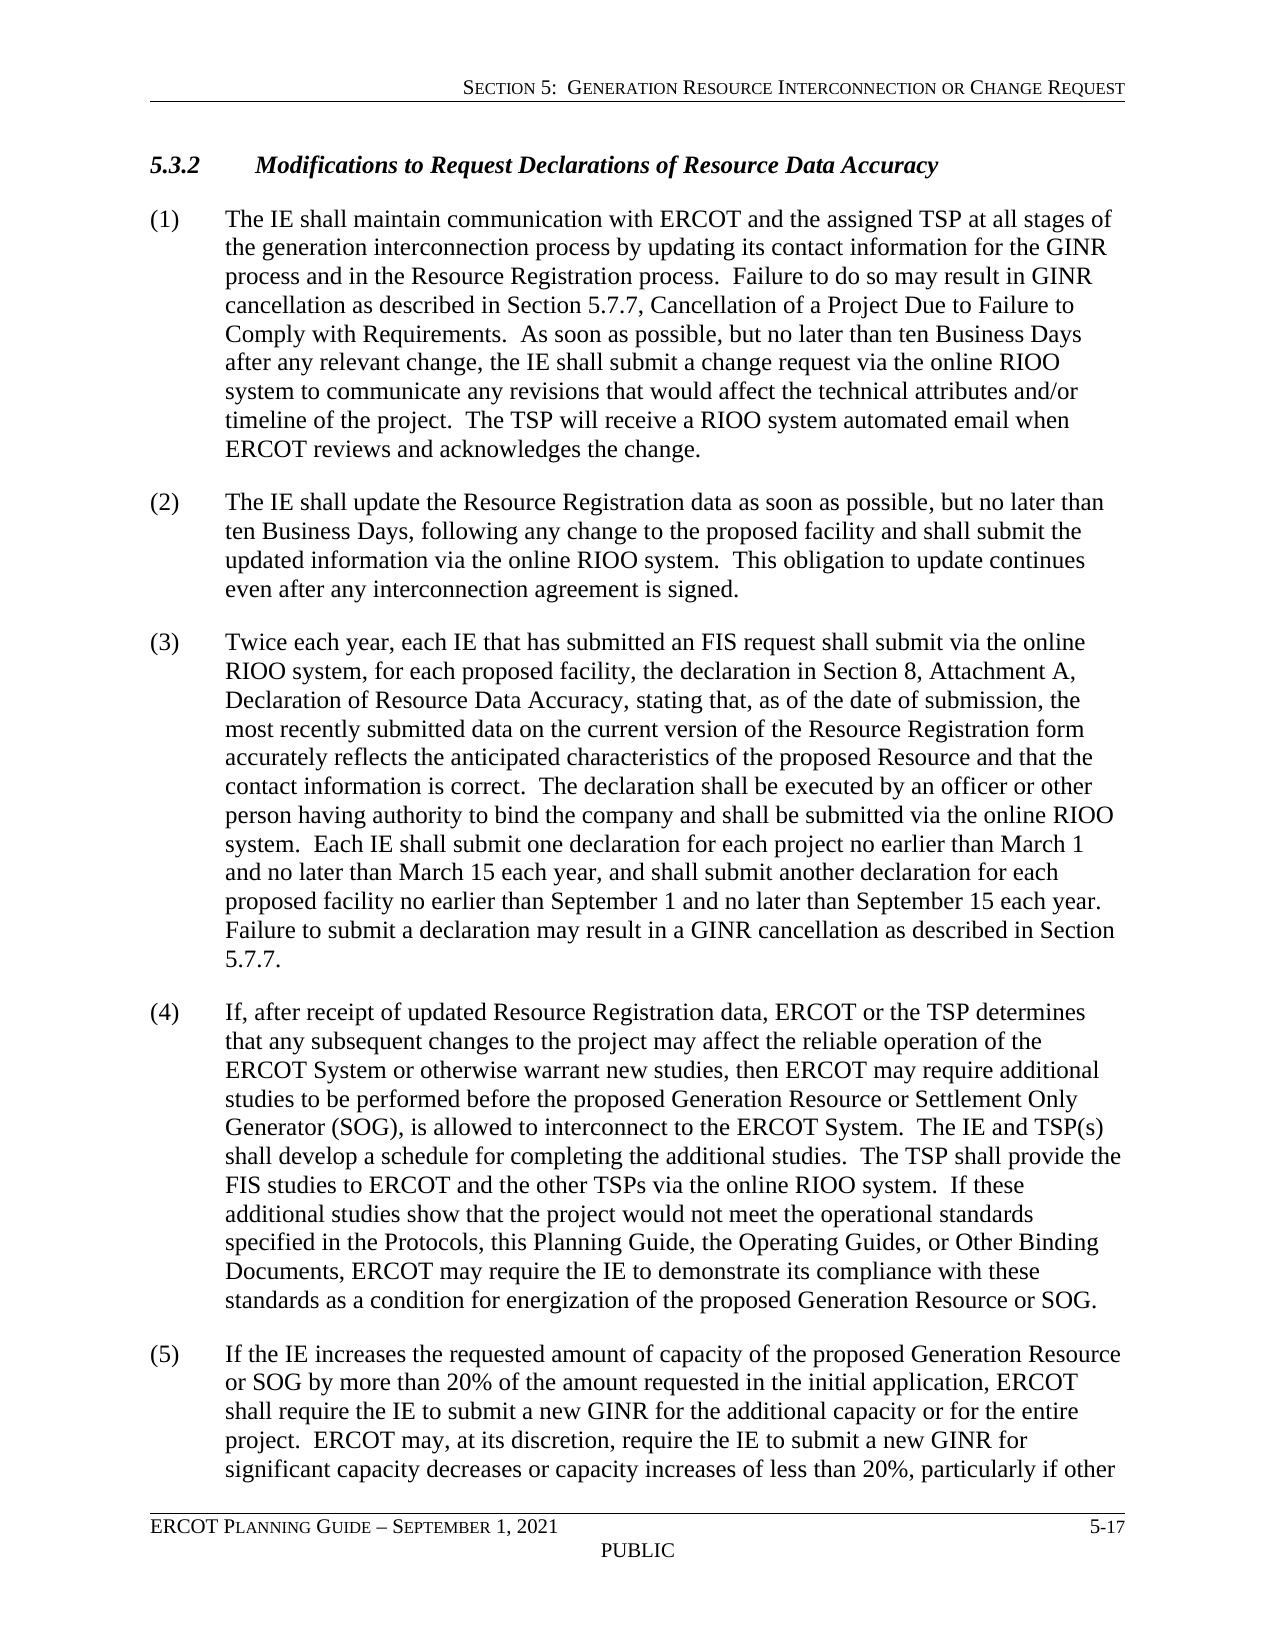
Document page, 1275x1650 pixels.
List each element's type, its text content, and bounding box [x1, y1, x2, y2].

text (2) The IE shall update the Resource Registration data as soon as possible, but no later than ten Business Days, following any change to the proposed facility and shall submit the updated information via the online RIOO system. This obligation to update continues even after any interconnection agreement is signed. [150, 487, 1125, 602]
text (3) Twice each year, each IE that has submitted an FIS request shall submit via the online RIOO system, for each proposed facility, the declaration in Section 8, Attachment A, Declaration of Resource Data Accuracy, stating that, as of the date of submission, the most recently submitted data on the current version of the Resource Registration form accurately reflects the anticipated characteristics of the proposed Resource and that the contact information is correct. The declaration shall be executed by an officer or other person having authority to bind the company and shall be submitted via the online RIOO system. Each IE shall submit one declaration for each project no earlier than March 1 and no later than March 15 each year, and shall submit another declaration for each proposed facility no earlier than September 1 and no later than September 15 each year. Failure to submit a declaration may result in a GINR cancellation as described in Section 5.7.7. [150, 627, 1125, 972]
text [150, 1339, 1125, 1482]
text (4) If, after receipt of updated Resource Registration data, ERCOT or the TSP determines that any subsequent changes to the project may affect the reliable operation of the ERCOT System or otherwise warrant new studies, then ERCOT may require additional studies to be performed before the proposed Generation Resource or Settlement Only Generator (SOG), is allowed to interconnect to the ERCOT System. The IE and TSP(s) shall develop a schedule for completing the additional studies. The TSP shall provide the FIS studies to ERCOT and the other TSPs via the online RIOO system. If these additional studies show that the project would not meet the operational standards specified in the Protocols, this Planning Guide, the Operating Guides, or Other Binding Documents, ERCOT may require the IE to demonstrate its compliance with these standards as a condition for energization of the proposed Generation Resource or SOG. [150, 997, 1125, 1314]
text (1) The IE shall maintain communication with ERCOT and the assigned TSP at all stages of the generation interconnection process by updating its contact information for the GINR process and in the Resource Registration process. Failure to do so may result in GINR cancellation as described in Section 5.7.7, Cancellation of a Project Due to Failure to Comply with Requirements. As soon as possible, but no later than ten Business Days after any relevant change, the IE shall submit a change request via the online RIOO system to communicate any revisions that would affect the technical attributes and/or timeline of the project. The TSP will receive a RIOO system automated email when ERCOT reviews and acknowledges the change. [150, 204, 1125, 462]
text 5.3.2 Modifications to Request Declarations of Resource Data Accuracy [150, 150, 1125, 179]
